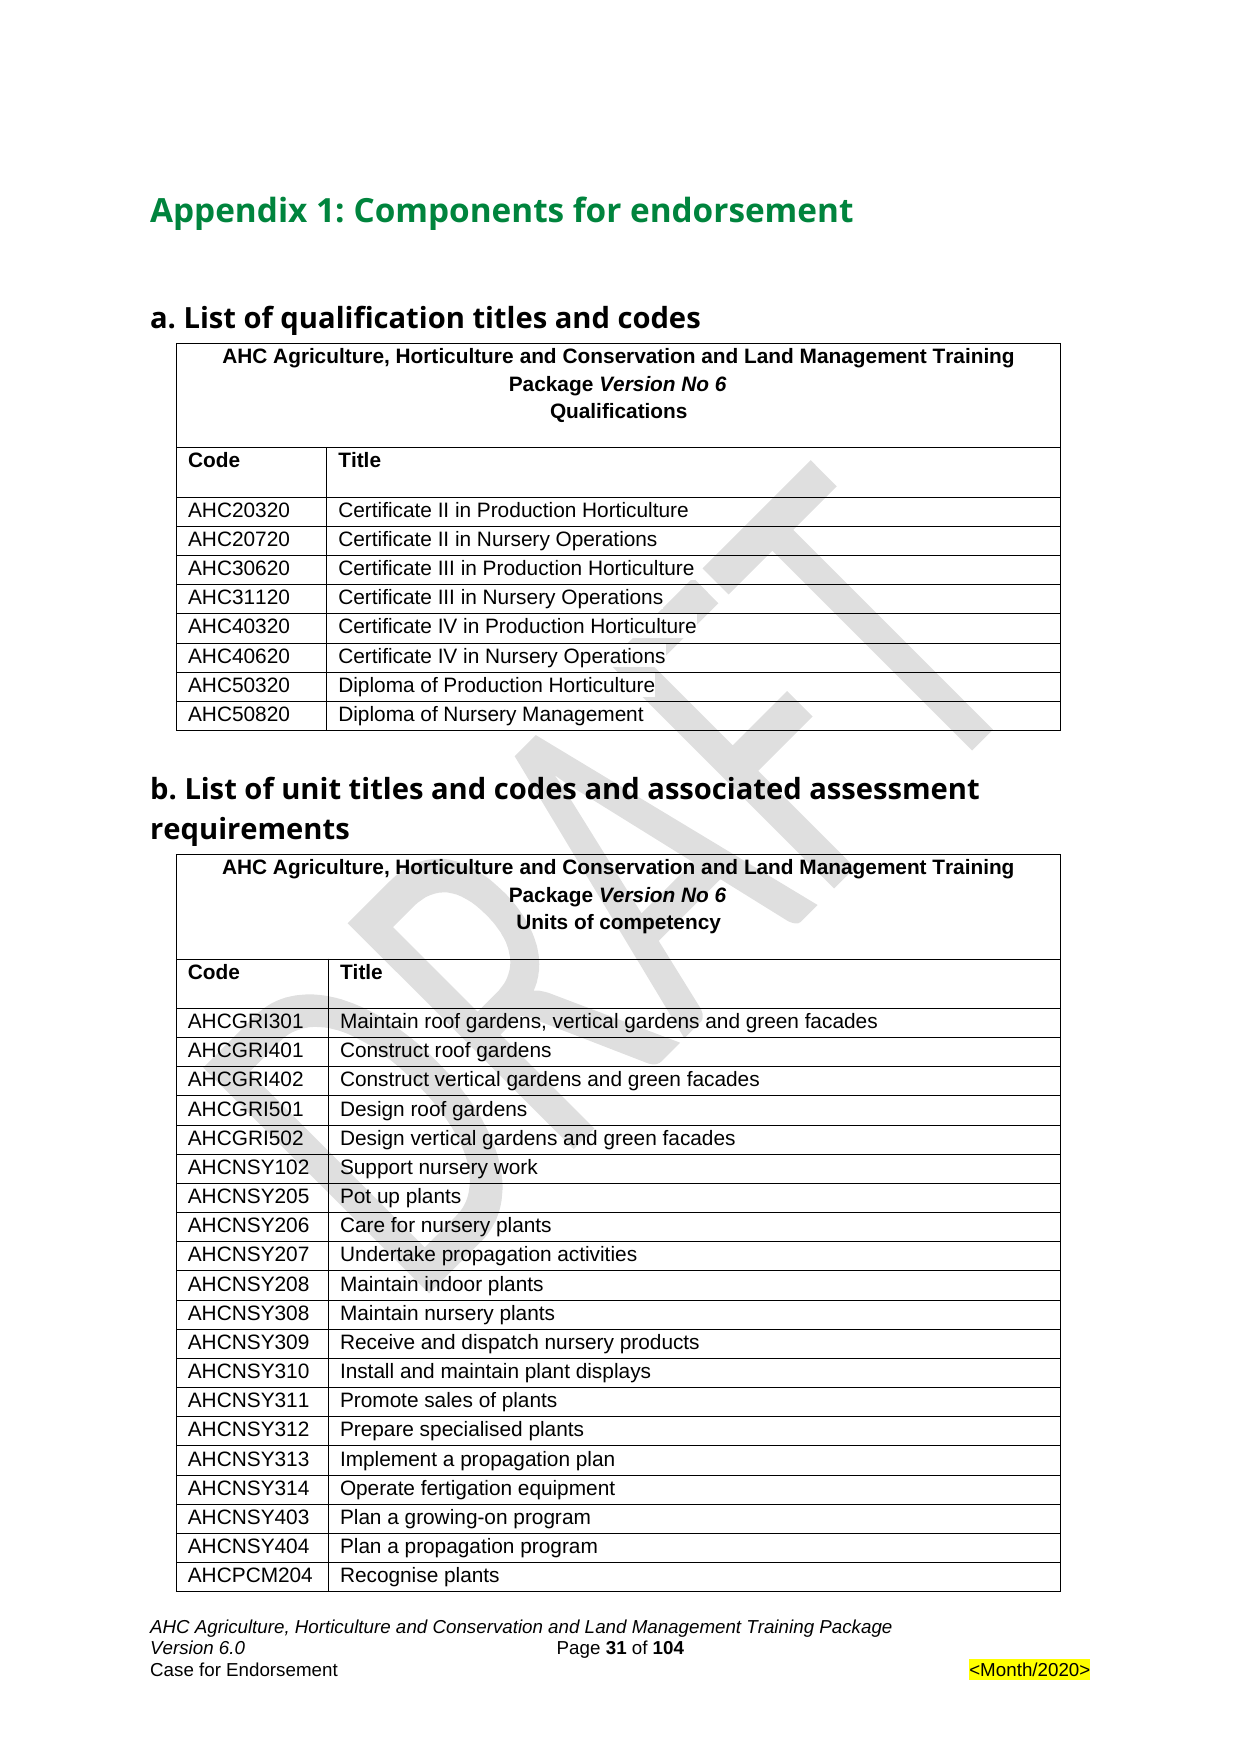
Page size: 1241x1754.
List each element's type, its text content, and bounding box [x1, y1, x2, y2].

table_cell Code [177, 448, 326, 497]
table_cell AHCNSY308 [177, 1301, 328, 1329]
table_cell AHC31120 [177, 585, 326, 613]
table_cell AHCGRI502 [177, 1126, 328, 1154]
table_cell Certificate IV in Nursery Operations [327, 644, 1060, 672]
table_cell AHC40620 [177, 644, 326, 672]
table_cell AHCNSY208 [177, 1271, 328, 1299]
table_cell AHCGRI401 [177, 1038, 328, 1066]
table_cell Diploma of Nursery Management [327, 702, 1060, 730]
table_cell Promote sales of plants [329, 1388, 1060, 1416]
table_cell Recognise plants [329, 1563, 1060, 1591]
subtitle b. List of unit titles and codes and associated assessment requirements [150, 768, 1090, 848]
subtitle Appendix 1: Components for endorsement [150, 186, 1090, 232]
table_cell AHCNSY404 [177, 1534, 328, 1562]
table_cell AHCNSY311 [177, 1388, 328, 1416]
table_cell Certificate IV in Production Horticulture [327, 614, 1060, 642]
table_cell AHCGRI301 [177, 1009, 328, 1037]
table_cell AHC20720 [177, 527, 326, 555]
table_header AHC Agriculture, Horticulture and Conservation and Land Management Training Package Version No 6 Qualifications [177, 344, 1060, 447]
table_header AHC Agriculture, Horticulture and Conservation and Land Management Training Package Version No 6 Units of competency [177, 855, 1060, 958]
table_cell Title [329, 960, 1060, 1008]
table_cell Operate fertigation equipment [329, 1476, 1060, 1504]
table_cell Implement a propagation plan [329, 1446, 1060, 1474]
table_cell AHCGRI402 [177, 1067, 328, 1095]
table_cell AHCNSY314 [177, 1476, 328, 1504]
table_cell Design vertical gardens and green facades [329, 1126, 1060, 1154]
table_cell Maintain roof gardens, vertical gardens and green facades [329, 1009, 1060, 1037]
table_cell Support nursery work [329, 1155, 1060, 1183]
table_cell Receive and dispatch nursery products [329, 1330, 1060, 1358]
table_cell Certificate II in Nursery Operations [327, 527, 1060, 555]
table_cell AHCPCM204 [177, 1563, 328, 1591]
table_cell Maintain indoor plants [329, 1271, 1060, 1299]
table_cell AHCNSY102 [177, 1155, 328, 1183]
table_cell AHC50320 [177, 673, 326, 701]
table_cell AHCNSY206 [177, 1213, 328, 1241]
table_cell AHCNSY207 [177, 1242, 328, 1270]
table_cell Certificate III in Production Horticulture [327, 556, 1060, 584]
table_cell Construct vertical gardens and green facades [329, 1067, 1060, 1095]
table_cell AHCNSY309 [177, 1330, 328, 1358]
table_cell AHCNSY310 [177, 1359, 328, 1387]
table_cell Undertake propagation activities [329, 1242, 1060, 1270]
table_cell Construct roof gardens [329, 1038, 1060, 1066]
table_cell AHCNSY312 [177, 1417, 328, 1445]
table_cell Certificate III in Nursery Operations [327, 585, 1060, 613]
table_cell AHC40320 [177, 614, 326, 642]
table_cell Title [327, 448, 1060, 497]
table_cell Install and maintain plant displays [329, 1359, 1060, 1387]
table_cell AHC30620 [177, 556, 326, 584]
table_cell Design roof gardens [329, 1096, 1060, 1124]
table_cell AHC20320 [177, 498, 326, 526]
table_cell AHCNSY205 [177, 1184, 328, 1212]
table_cell Code [177, 960, 328, 1008]
table_cell AHCNSY313 [177, 1446, 328, 1474]
table_cell AHCNSY403 [177, 1505, 328, 1533]
table_cell AHCGRI501 [177, 1096, 328, 1124]
table_cell Certificate II in Production Horticulture [327, 498, 1060, 526]
table_cell Pot up plants [329, 1184, 1060, 1212]
table_cell Diploma of Production Horticulture [327, 673, 1060, 701]
subtitle a. List of qualification titles and codes [150, 297, 1090, 337]
table_cell Care for nursery plants [329, 1213, 1060, 1241]
table_cell Plan a propagation program [329, 1534, 1060, 1562]
table_cell Plan a growing-on program [329, 1505, 1060, 1533]
table_cell AHC50820 [177, 702, 326, 730]
table_cell Prepare specialised plants [329, 1417, 1060, 1445]
table_cell Maintain nursery plants [329, 1301, 1060, 1329]
